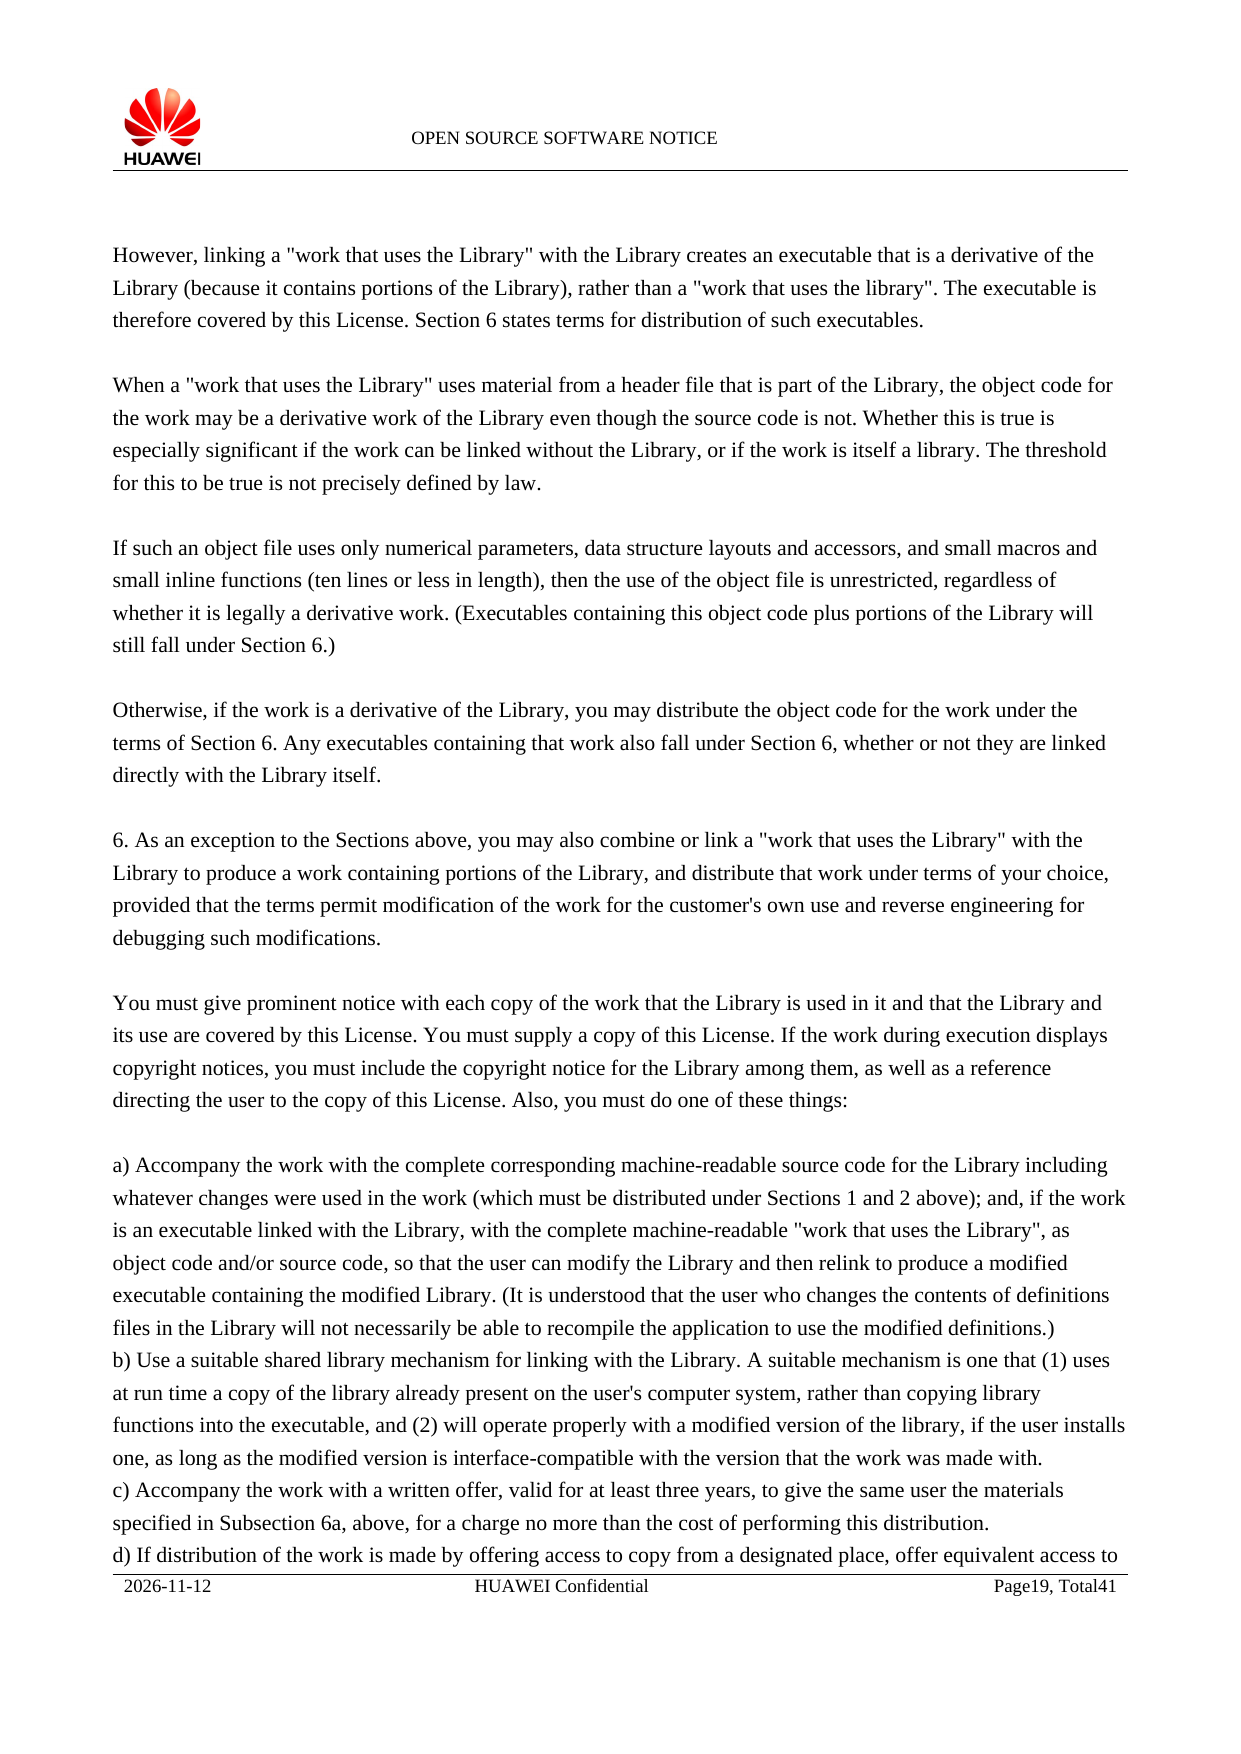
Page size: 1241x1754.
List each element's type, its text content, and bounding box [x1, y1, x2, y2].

picture [124, 88, 201, 165]
